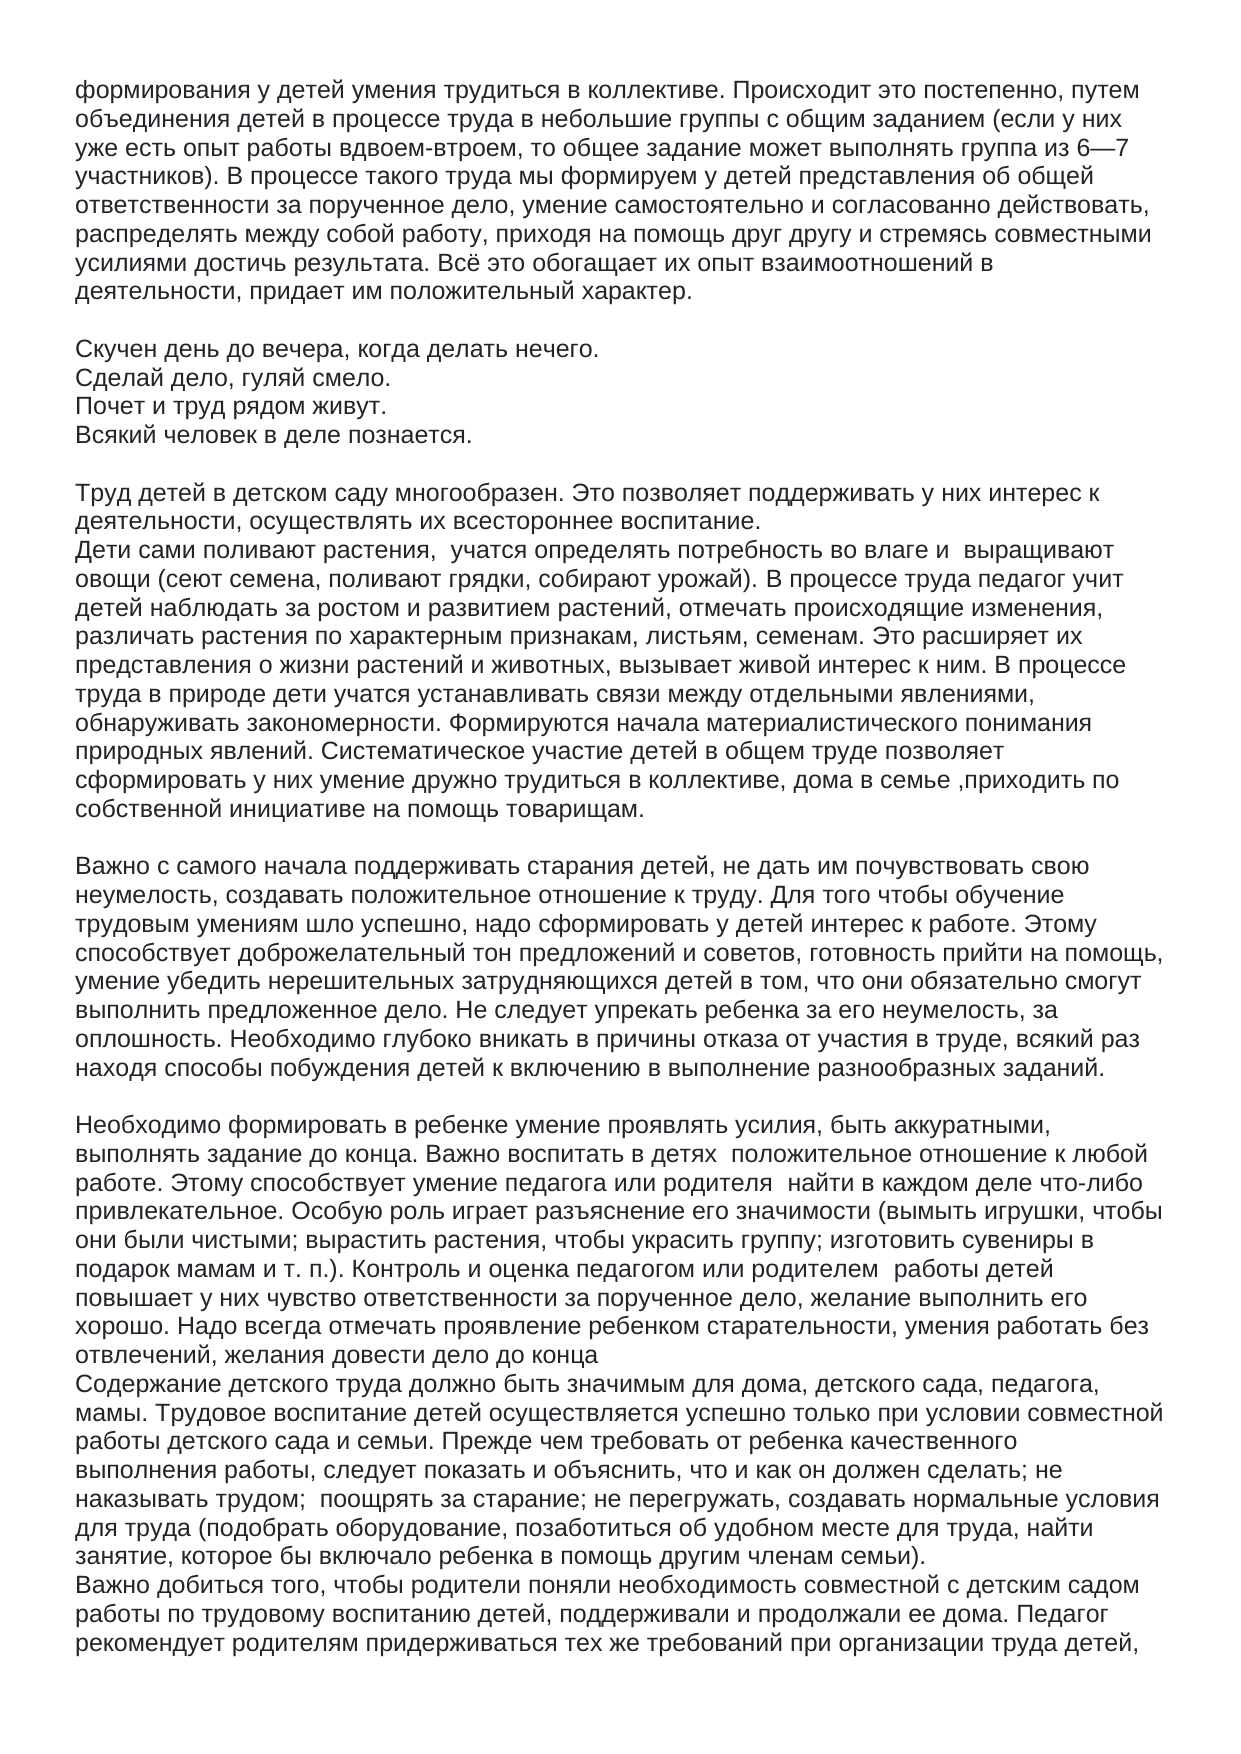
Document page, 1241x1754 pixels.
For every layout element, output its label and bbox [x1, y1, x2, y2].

text [75, 75, 1165, 1656]
